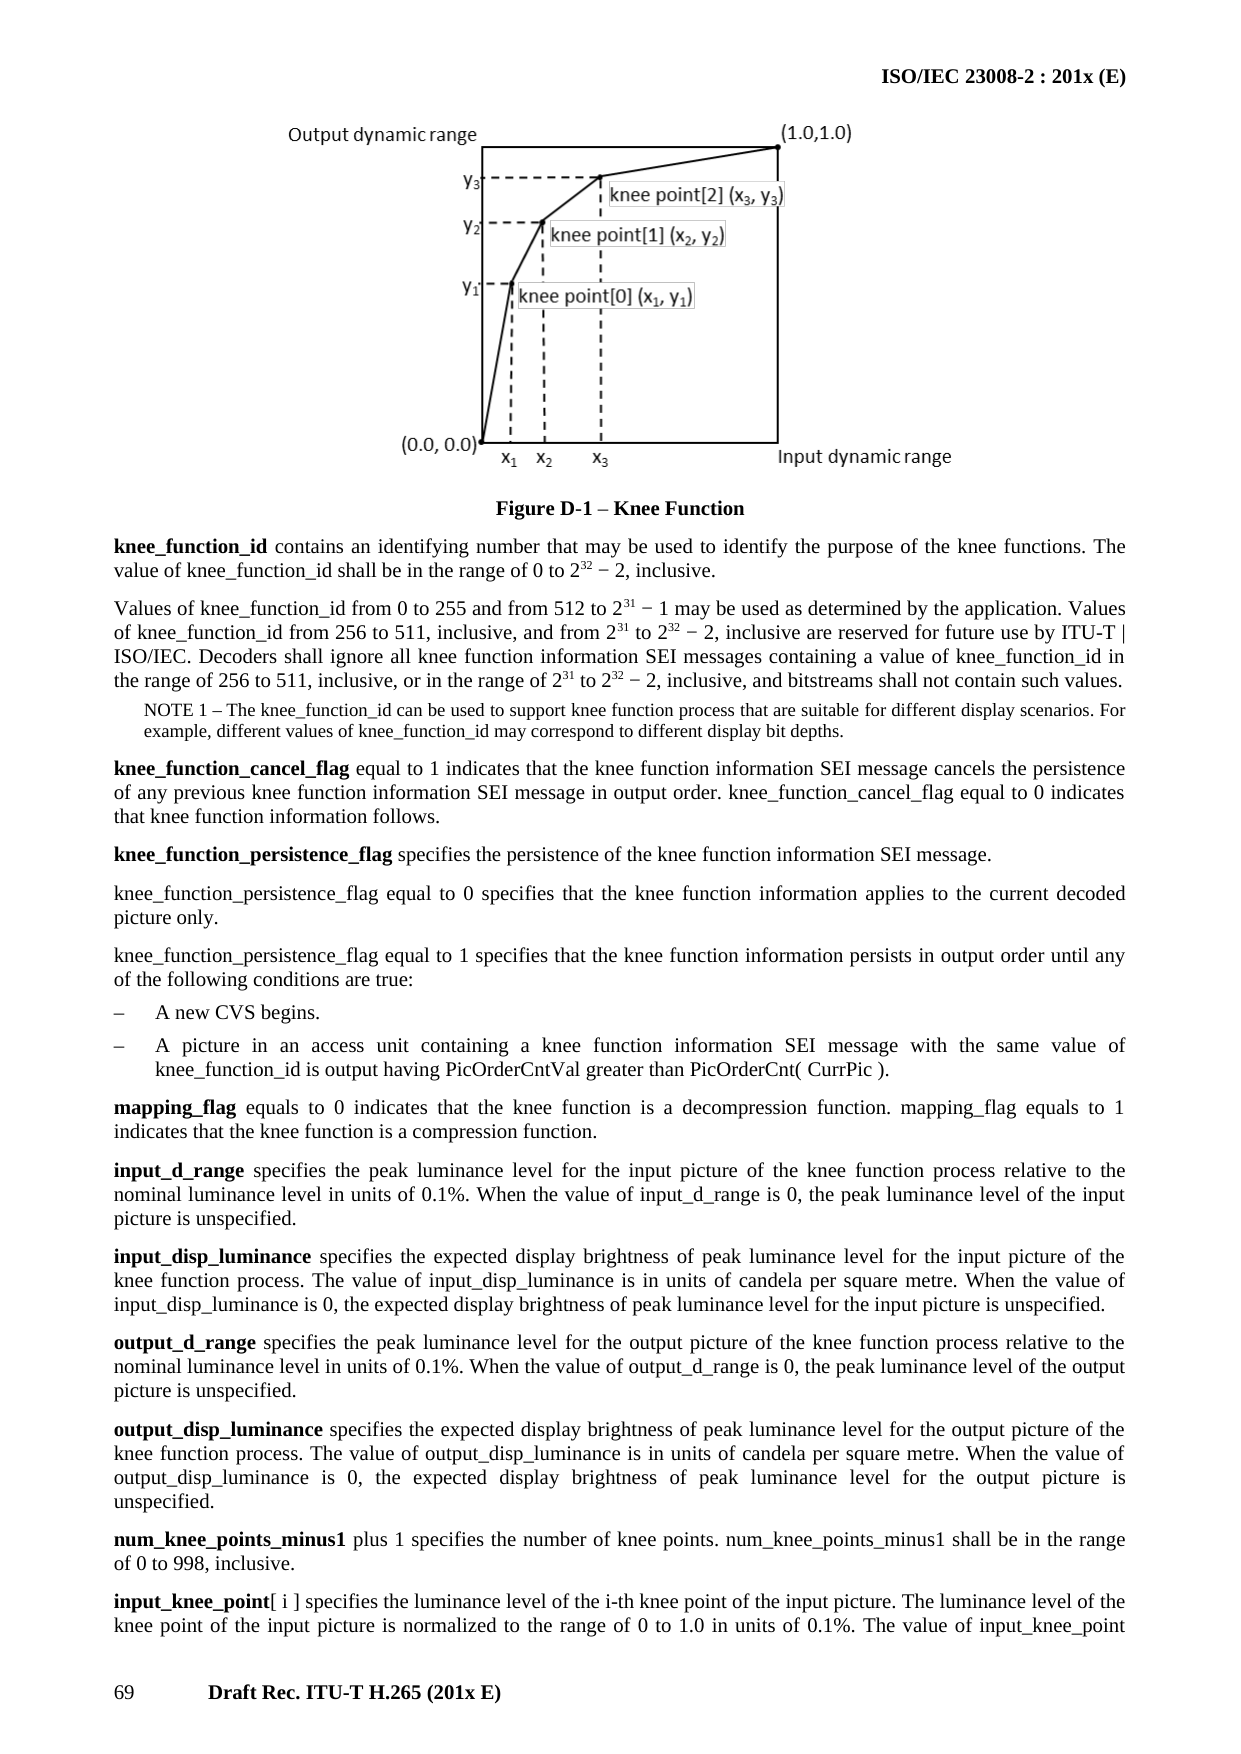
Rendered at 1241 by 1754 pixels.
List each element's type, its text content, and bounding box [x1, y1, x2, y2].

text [113, 1589, 1127, 1637]
text input_disp_luminance specifies the expected display brightness of peak luminance level for the input picture of the knee function process. The value of input_disp_luminance is in units of candela per square metre. When the value of input_disp_luminance is 0, the expected display brightness of peak luminance level for the input picture is unspecified. [113, 1244, 1127, 1316]
text output_disp_luminance specifies the expected display brightness of peak luminance level for the output picture of the knee function process. The value of output_disp_luminance is in units of candela per square metre. When the value of output_disp_luminance is 0, the expected display brightness of peak luminance level for the output picture is unspecified. [113, 1417, 1127, 1513]
text – A new CVS begins. [113, 1000, 1127, 1024]
text NOTE 1 – The knee_function_id can be used to support knee function process that are suitable for different display scenarios. For example, different values of knee_function_id may correspond to different display bit depths. [143, 699, 1127, 742]
text mapping_flag equals to 0 indicates that the knee function is a decompression function. mapping_flag equals to 1 indicates that the knee function is a compression function. [113, 1095, 1127, 1143]
text knee_function_persistence_flag specifies the persistence of the knee function information SEI message. [113, 842, 1127, 866]
text knee_function_persistence_flag equal to 0 specifies that the knee function information applies to the current decoded picture only. [113, 881, 1127, 929]
text knee_function_persistence_flag equal to 1 specifies that the knee function information persists in output order until any of the following conditions are true: [113, 943, 1127, 991]
picture [275, 113, 966, 482]
text – A picture in an access unit containing a knee function information SEI message with the same value of knee_function_id is output having PicOrderCntVal greater than PicOrderCnt( CurrPic ). [113, 1033, 1127, 1081]
text knee_function_id contains an identifying number that may be used to identify the purpose of the knee functions. The value of knee_function_id shall be in the range of 0 to 232 − 2, inclusive. [113, 534, 1127, 582]
text Figure D-1 – Knee Function [113, 496, 1127, 520]
text input_d_range specifies the peak luminance level for the input picture of the knee function process relative to the nominal luminance level in units of 0.1%. When the value of input_d_range is 0, the peak luminance level of the input picture is unspecified. [113, 1157, 1127, 1230]
text knee_function_cancel_flag equal to 1 indicates that the knee function information SEI message cancels the persistence of any previous knee function information SEI message in output order. knee_function_cancel_flag equal to 0 indicates that knee function information follows. [113, 756, 1127, 828]
text output_d_range specifies the peak luminance level for the output picture of the knee function process relative to the nominal luminance level in units of 0.1%. When the value of output_d_range is 0, the peak luminance level of the output picture is unspecified. [113, 1330, 1127, 1402]
text num_knee_points_minus1 plus 1 specifies the number of knee points. num_knee_points_minus1 shall be in the range of 0 to 998, inclusive. [113, 1527, 1127, 1575]
text Values of knee_function_id from 0 to 255 and from 512 to 231 − 1 may be used as determined by the application. Values of knee_function_id from 256 to 511, inclusive, and from 231 to 232 − 2, inclusive are reserved for future use by ITU-T | ISO/IEC. Decoders shall ignore all knee function information SEI messages containing a value of knee_function_id in the range of 256 to 511, inclusive, or in the range of 231 to 232 − 2, inclusive, and bitstreams shall not contain such values. [113, 596, 1127, 692]
